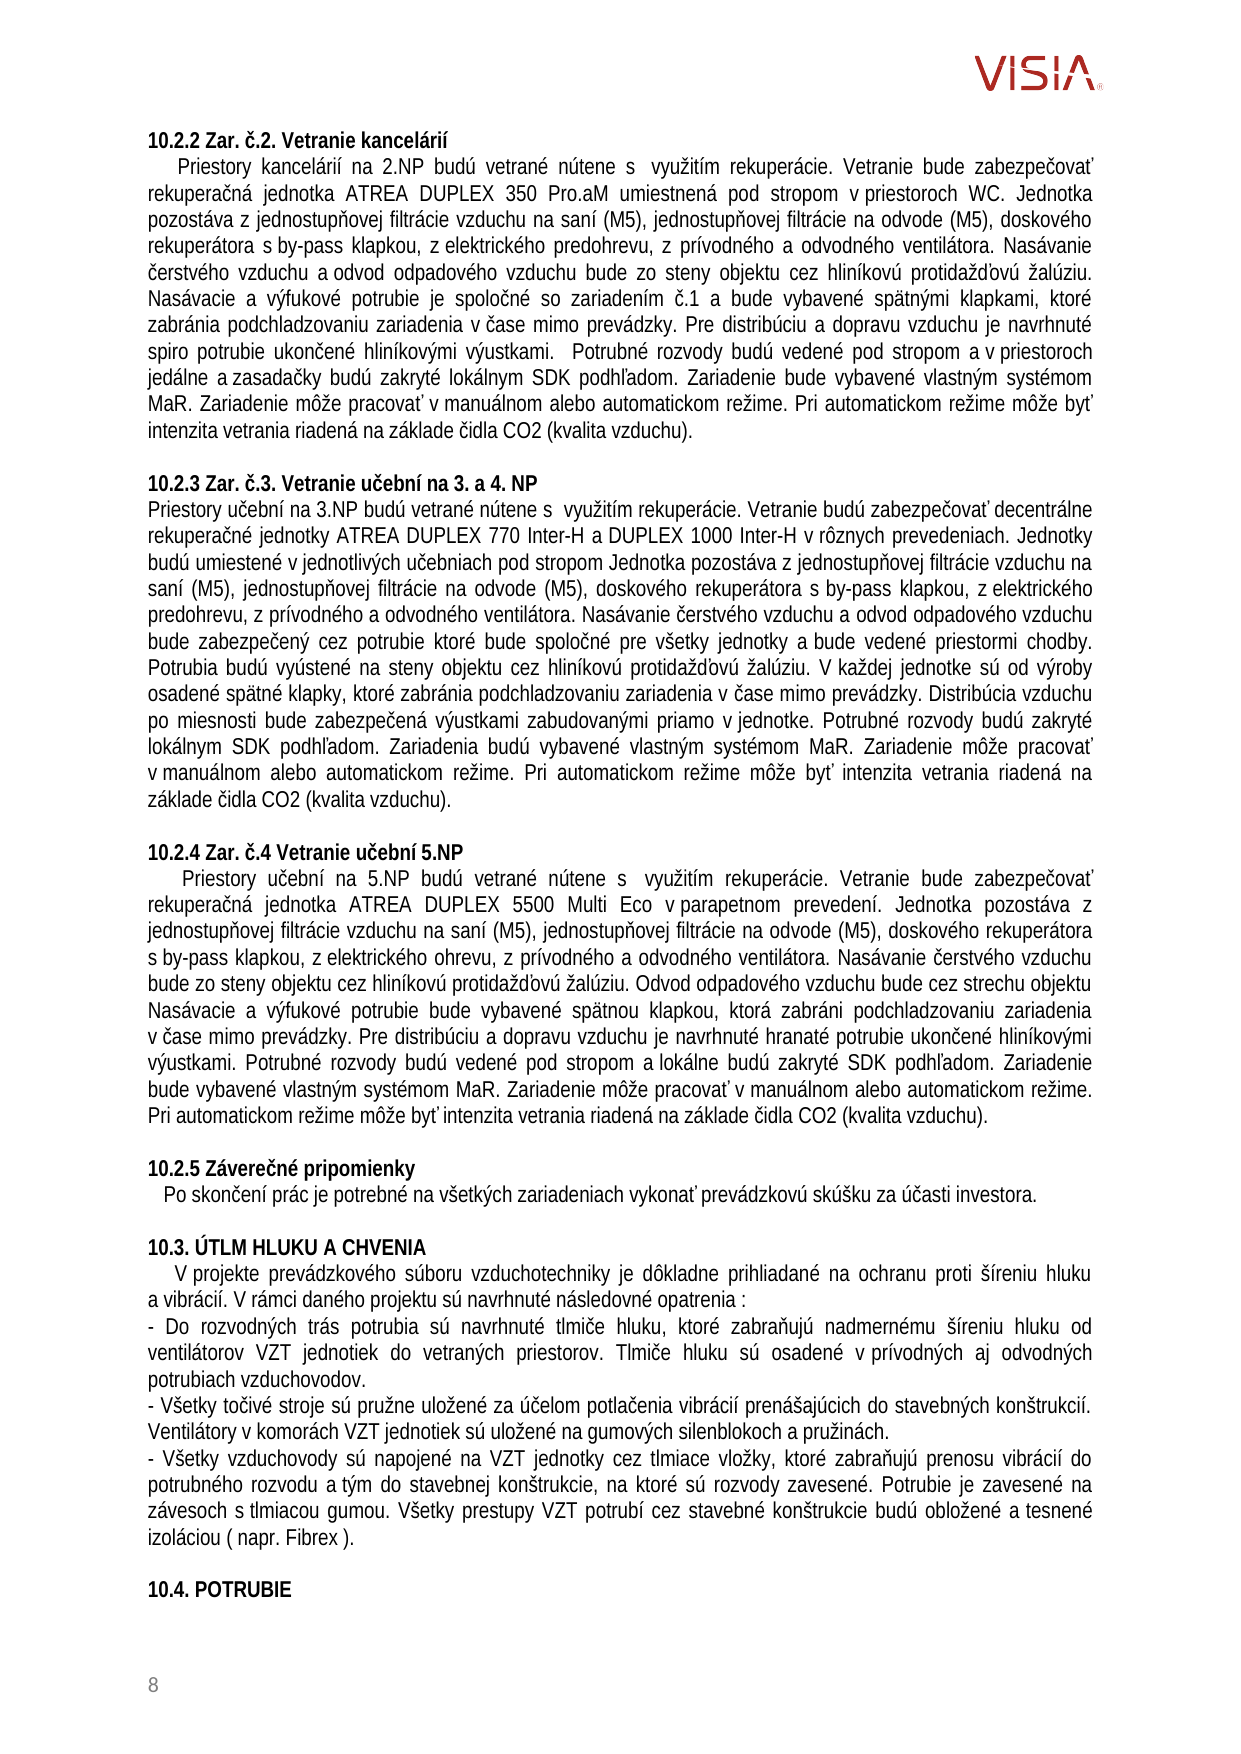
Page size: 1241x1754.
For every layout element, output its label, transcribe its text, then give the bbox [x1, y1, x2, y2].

text 10.3. ÚTLM HLUKU A CHVENIA [148, 1234, 1092, 1260]
picture [974, 55, 1104, 91]
text - Všetky vzduchovody sú napojené na VZT jednotky cez tlmiace vložky, ktoré zabraňujú prenosu vibrácií do potrubného rozvodu a tým do stavebnej konštrukcie, na ktoré sú rozvody zavesené. Potrubie je zavesené na závesoch s tlmiacou gumou. Všetky prestupy VZT potrubí cez stavebné konštrukcie budú obložené a tesnené izoláciou ( napr. Fibrex ). [148, 1444, 1092, 1550]
text 10.2.4 Zar. č.4 Vetranie učební 5.NP [148, 838, 1092, 865]
text V projekte prevádzkového súboru vzduchotechniky je dôkladne prihliadané na ochranu proti šíreniu hluku a vibrácií. V rámci daného projektu sú navrhnuté následovné opatrenia : [148, 1260, 1092, 1313]
text 10.2.5 Záverečné pripomienky [148, 1155, 1092, 1181]
text 10.2.3 Zar. č.3. Vetranie učební na 3. a 4. NP [148, 469, 1092, 496]
text Priestory učební na 3.NP budú vetrané nútene s využitím rekuperácie. Vetranie budú zabezpečovať decentrálne rekuperačné jednotky ATREA DUPLEX 770 Inter-H a DUPLEX 1000 Inter-H v rôznych prevedeniach. Jednotky budú umiestené v jednotlivých učebniach pod stropom Jednotka pozostáva z jednostupňovej filtrácie vzduchu na saní (M5), jednostupňovej filtrácie na odvode (M5), doskového rekuperátora s by-pass klapkou, z elektrického predohrevu, z prívodného a odvodného ventilátora. Nasávanie čerstvého vzduchu a odvod odpadového vzduchu bude zabezpečený cez potrubie ktoré bude spoločné pre všetky jednotky a bude vedené priestormi chodby. Potrubia budú vyústené na steny objektu cez hliníkovú protidažďovú žalúziu. V každej jednotke sú od výroby osadené spätné klapky, ktoré zabránia podchladzovaniu zariadenia v čase mimo prevádzky. Distribúcia vzduchu po miesnosti bude zabezpečená výustkami zabudovanými priamo v jednotke. Potrubné rozvody budú zakryté lokálnym SDK podhľadom. Zariadenia budú vybavené vlastným systémom MaR. Zariadenie môže pracovať v manuálnom alebo automatickom režime. Pri automatickom režime môže byť intenzita vetrania riadená na základe čidla CO2 (kvalita vzduchu). [148, 496, 1092, 812]
text - Do rozvodných trás potrubia sú navrhnuté tlmiče hluku, ktoré zabraňujú nadmernému šíreniu hluku od ventilátorov VZT jednotiek do vetraných priestorov. Tlmiče hluku sú osadené v prívodných aj odvodných potrubiach vzduchovodov. [148, 1313, 1092, 1392]
text 10.4. POTRUBIE [148, 1576, 1092, 1603]
text 10.2.2 Zar. č.2. Vetranie kancelárií [148, 127, 1092, 153]
text - Všetky točivé stroje sú pružne uložené za účelom potlačenia vibrácií prenášajúcich do stavebných konštrukcií. Ventilátory v komorách VZT jednotiek sú uložené na gumových silenblokoch a pružinách. [148, 1392, 1092, 1444]
text Po skončení prác je potrebné na všetkých zariadeniach vykonať prevádzkovú skúšku za účasti investora. [148, 1181, 1092, 1207]
text Priestory učební na 5.NP budú vetrané nútene s využitím rekuperácie. Vetranie bude zabezpečovať rekuperačná jednotka ATREA DUPLEX 5500 Multi Eco v parapetnom prevedení. Jednotka pozostáva z jednostupňovej filtrácie vzduchu na saní (M5), jednostupňovej filtrácie na odvode (M5), doskového rekuperátora s by-pass klapkou, z elektrického ohrevu, z prívodného a odvodného ventilátora. Nasávanie čerstvého vzduchu bude zo steny objektu cez hliníkovú protidažďovú žalúziu. Odvod odpadového vzduchu bude cez strechu objektu Nasávacie a výfukové potrubie bude vybavené spätnou klapkou, ktorá zabráni podchladzovaniu zariadenia v čase mimo prevádzky. Pre distribúciu a dopravu vzduchu je navrhnuté hranaté potrubie ukončené hliníkovými výustkami. Potrubné rozvody budú vedené pod stropom a lokálne budú zakryté SDK podhľadom. Zariadenie bude vybavené vlastným systémom MaR. Zariadenie môže pracovať v manuálnom alebo automatickom režime. Pri automatickom režime môže byť intenzita vetrania riadená na základe čidla CO2 (kvalita vzduchu). [148, 865, 1092, 1128]
text Priestory kancelárií na 2.NP budú vetrané nútene s využitím rekuperácie. Vetranie bude zabezpečovať rekuperačná jednotka ATREA DUPLEX 350 Pro.aM umiestnená pod stropom v priestoroch WC. Jednotka pozostáva z jednostupňovej filtrácie vzduchu na saní (M5), jednostupňovej filtrácie na odvode (M5), doskového rekuperátora s by-pass klapkou, z elektrického predohrevu, z prívodného a odvodného ventilátora. Nasávanie čerstvého vzduchu a odvod odpadového vzduchu bude zo steny objektu cez hliníkovú protidažďovú žalúziu. Nasávacie a výfukové potrubie je spoločné so zariadením č.1 a bude vybavené spätnými klapkami, ktoré zabránia podchladzovaniu zariadenia v čase mimo prevádzky. Pre distribúciu a dopravu vzduchu je navrhnuté spiro potrubie ukončené hliníkovými výustkami. Potrubné rozvody budú vedené pod stropom a v priestoroch jedálne a zasadačky budú zakryté lokálnym SDK podhľadom. Zariadenie bude vybavené vlastným systémom MaR. Zariadenie môže pracovať v manuálnom alebo automatickom režime. Pri automatickom režime môže byť intenzita vetrania riadená na základe čidla CO2 (kvalita vzduchu). [148, 153, 1092, 443]
